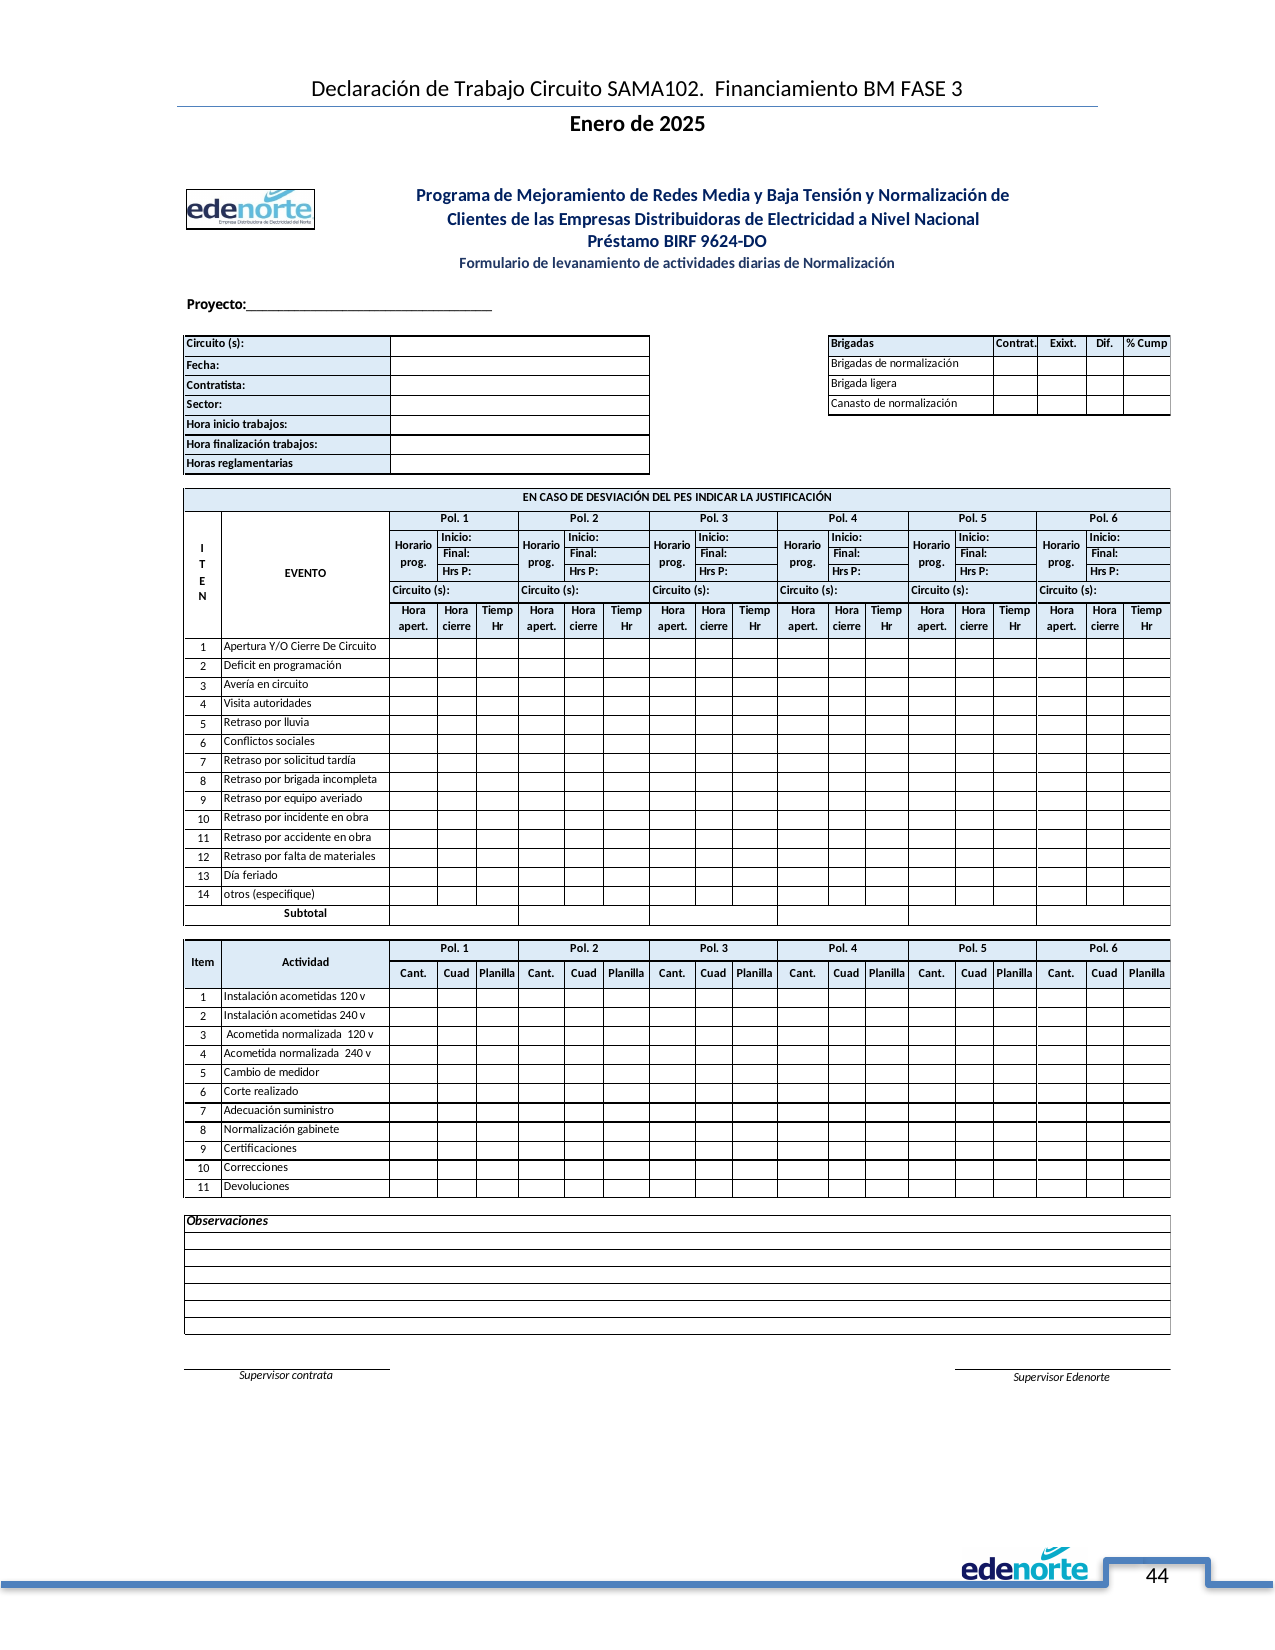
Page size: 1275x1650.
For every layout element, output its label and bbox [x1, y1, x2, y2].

picture [961, 1547, 1088, 1580]
